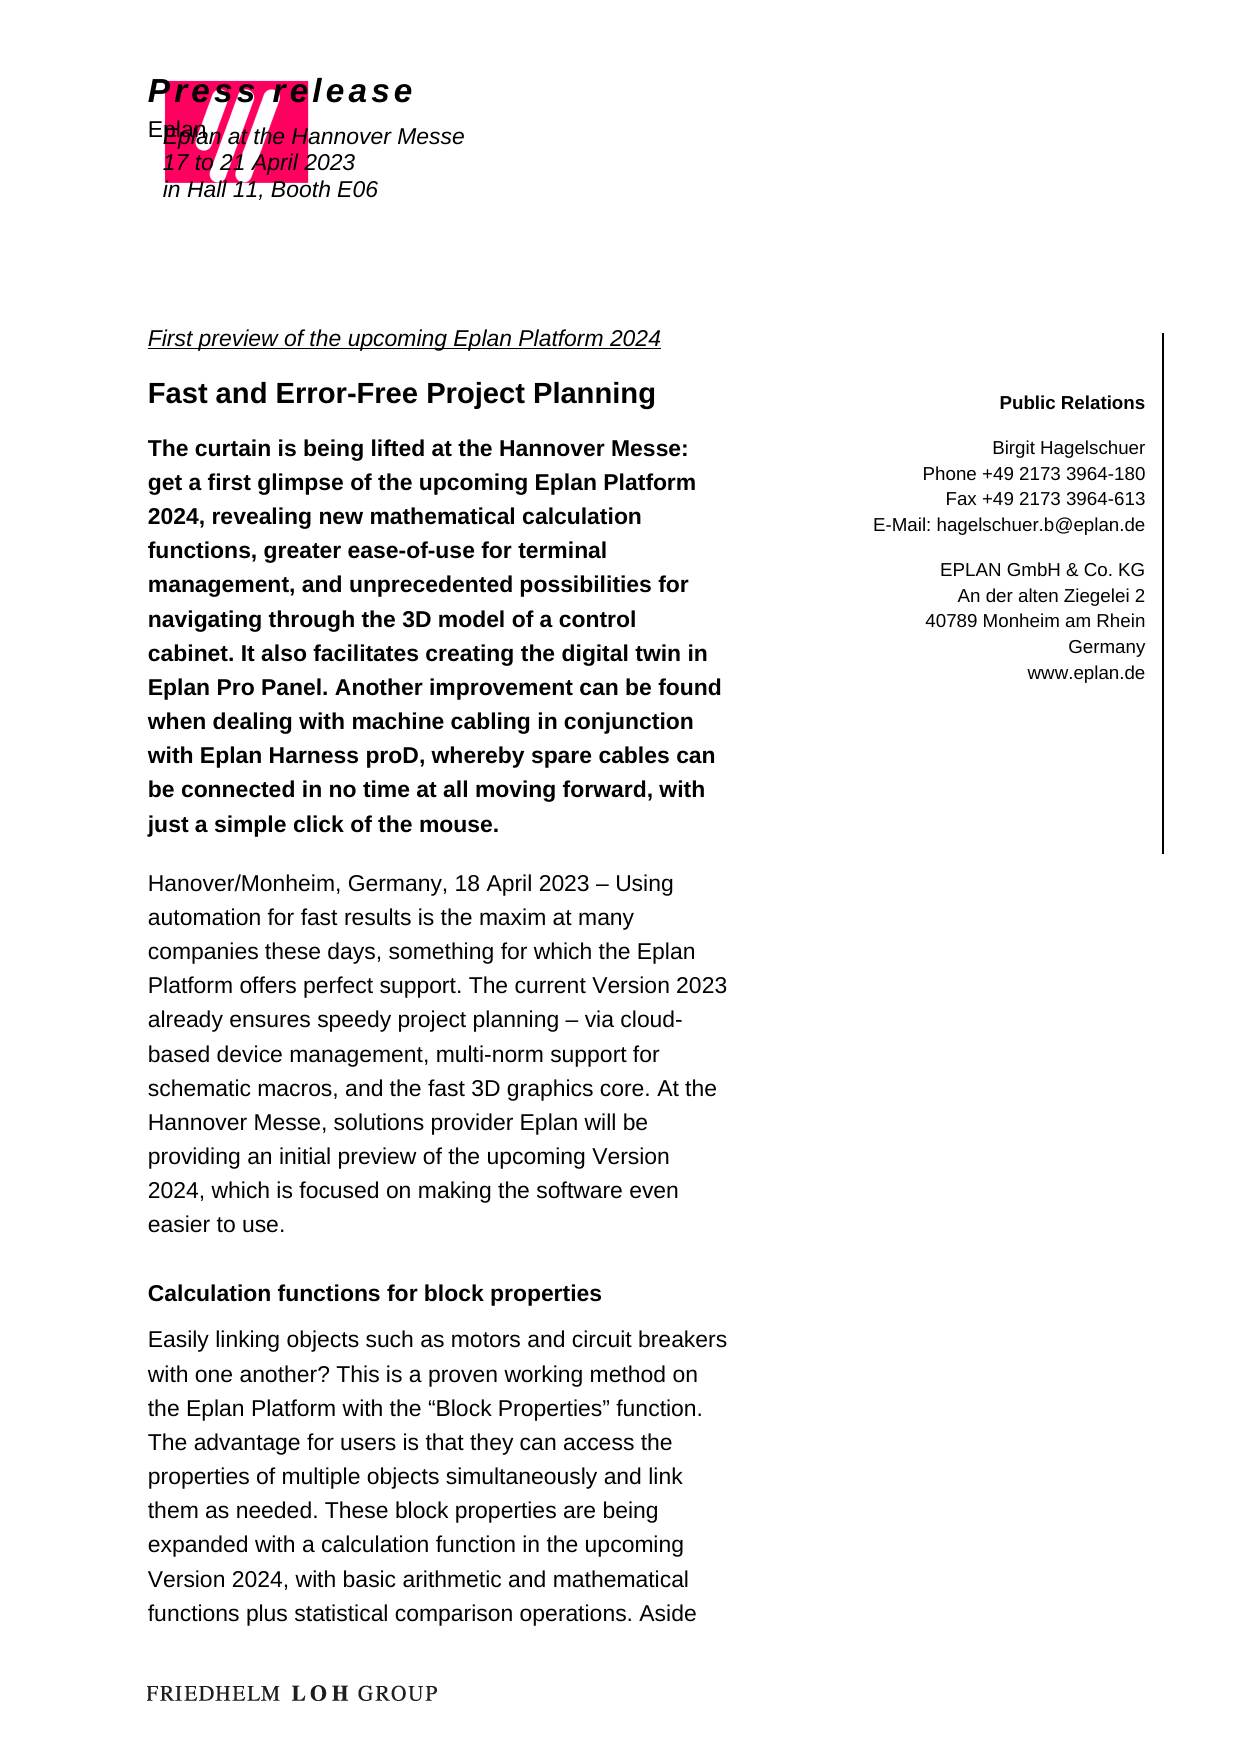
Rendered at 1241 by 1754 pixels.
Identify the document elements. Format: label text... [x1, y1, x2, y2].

text First preview of the upcoming Eplan Platform 2024 [148, 325, 729, 351]
text Hanover/Monheim, Germany, 18 April 2023 – Using automation for fast results is the maxim at many companies these days, something for which the Eplan Platform offers perfect support. The current Version 2023 already ensures speedy project planning – via cloud-based device management, multi-norm support for schematic macros, and the fast 3D graphics core. At the Hannover Messe, solutions provider Eplan will be providing an initial preview of the upcoming Version 2024, which is focused on making the software even easier to use. [148, 870, 729, 1238]
text The curtain is being lifted at the Hannover Messe: get a first glimpse of the upcoming Eplan Platform 2024, revealing new mathematical calculation functions, greater ease-of-use for terminal management, and unprecedented possibilities for navigating through the 3D model of a control cabinet. It also facilitates creating the digital twin in Eplan Pro Panel. Another improvement can be found when dealing with machine cabling in conjunction with Eplan Harness proD, whereby spare cables can be connected in no time at all moving forward, with just a simple click of the mouse. [148, 435, 729, 837]
picture [162, 78, 311, 182]
text Calculation functions for block properties [148, 1280, 729, 1306]
text Fast and Error-Free Project Planning [148, 376, 729, 410]
picture [147, 1685, 437, 1701]
